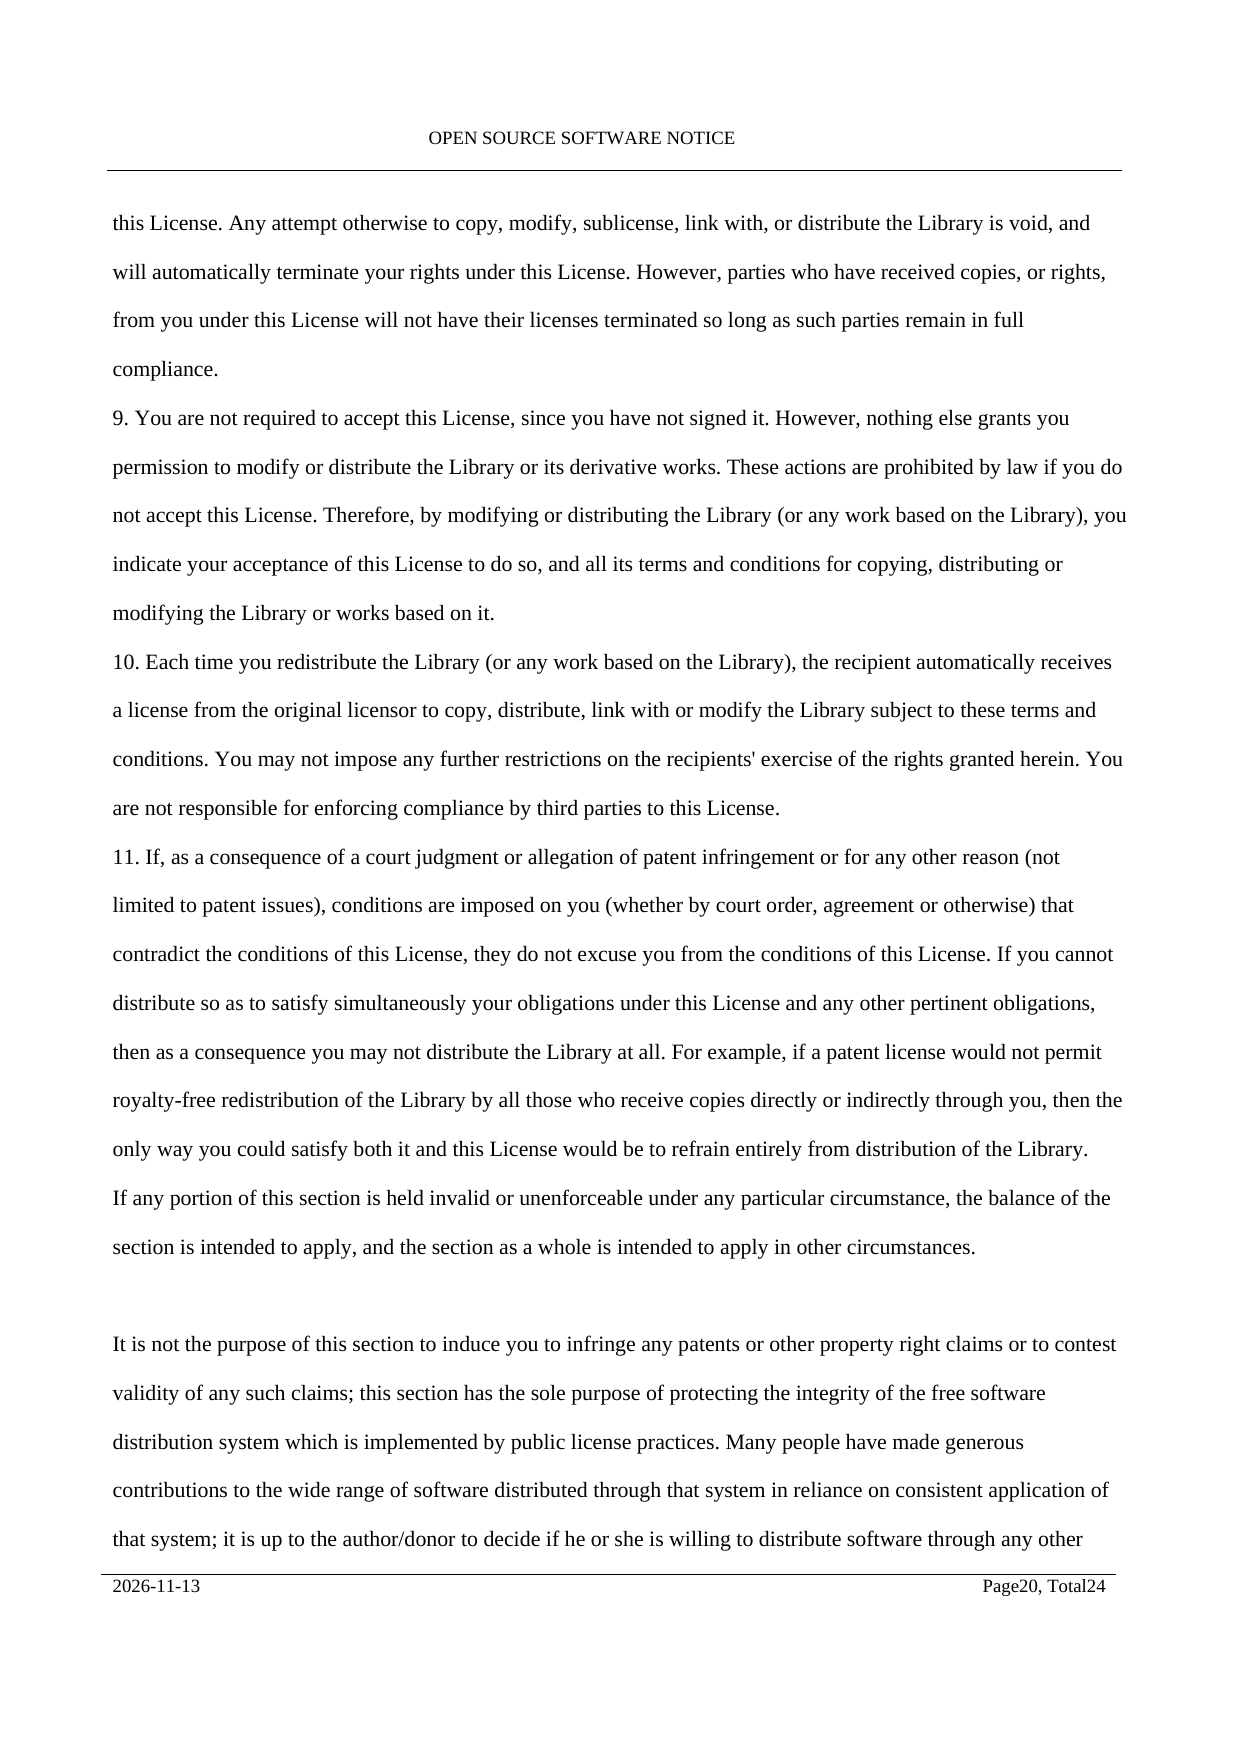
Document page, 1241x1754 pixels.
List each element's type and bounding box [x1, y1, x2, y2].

text [112, 206, 1128, 1555]
